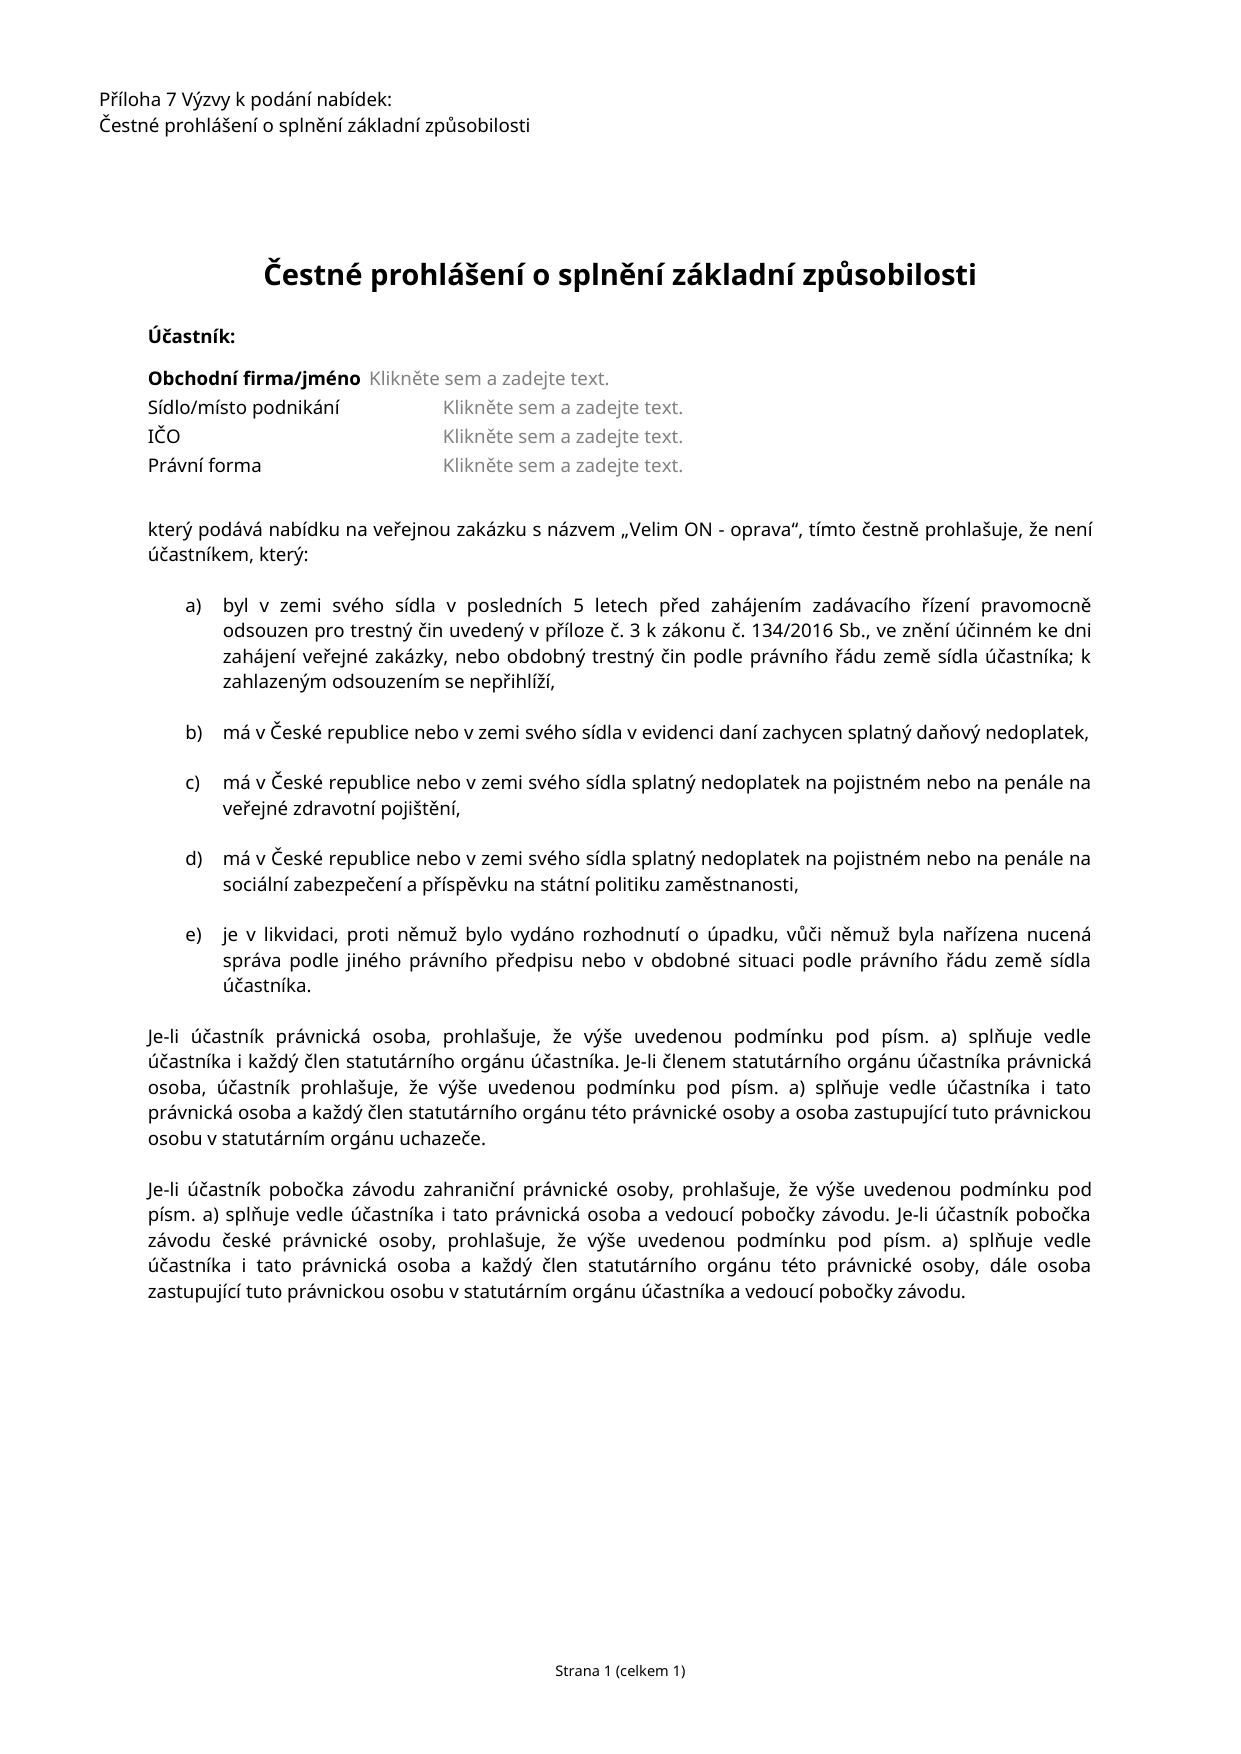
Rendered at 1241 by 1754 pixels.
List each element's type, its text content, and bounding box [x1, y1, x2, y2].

list má v České republice nebo v zemi svého sídla v evidenci daní zachycen splatný daňový nedoplatek, [185, 719, 1093, 744]
list je v likvidaci, proti němuž bylo vydáno rozhodnutí o úpadku, vůči němuž byla nařízena nucená správa podle jiného právního předpisu nebo v obdobné situaci podle právního řádu země sídla účastníka. [185, 922, 1093, 998]
text Je-li účastník právnická osoba, prohlašuje, že výše uvedenou podmínku pod písm. a) splňuje vedle účastníka i každý člen statutárního orgánu účastníka. Je-li členem statutárního orgánu účastníka právnická osoba, účastník prohlašuje, že výše uvedenou podmínku pod písm. a) splňuje vedle účastníka i tato právnická osoba a každý člen statutárního orgánu této právnické osoby a osoba zastupující tuto právnickou osobu v statutárním orgánu uchazeče. [148, 1023, 1093, 1151]
text Obchodní firma/jméno [148, 362, 1093, 391]
list má v České republice nebo v zemi svého sídla splatný nedoplatek na pojistném nebo na penále na sociální zabezpečení a příspěvku na státní politiku zaměstnanosti, [185, 846, 1093, 897]
text Účastník: [148, 318, 1093, 349]
title Čestné prohlášení o splnění základní způsobilosti [148, 254, 1093, 293]
text Sídlo/místo podnikání [148, 391, 1093, 420]
text který podává nabídku na veřejnou zakázku s názvem „Velim ON - oprava“, tímto čestně prohlašuje, že není účastníkem, který: [148, 516, 1093, 567]
list má v České republice nebo v zemi svého sídla splatný nedoplatek na pojistném nebo na penále na veřejné zdravotní pojištění, [185, 769, 1093, 821]
list byl v zemi svého sídla v posledních 5 letech před zahájením zadávacího řízení pravomocně odsouzen pro trestný čin uvedený v příloze č. 3 k zákonu č. 134/2016 Sb., ve znění účinném ke dni zahájení veřejné zakázky, nebo obdobný trestný čin podle právního řádu země sídla účastníka; k zahlazeným odsouzením se nepřihlíží, [185, 592, 1093, 694]
text Právní forma [148, 449, 1093, 478]
text IČO [148, 420, 1093, 449]
text Je-li účastník pobočka závodu zahraniční právnické osoby, prohlašuje, že výše uvedenou podmínku pod písm. a) splňuje vedle účastníka i tato právnická osoba a vedoucí pobočky závodu. Je-li účastník pobočka závodu české právnické osoby, prohlašuje, že výše uvedenou podmínku pod písm. a) splňuje vedle účastníka i tato právnická osoba a každý člen statutárního orgánu této právnické osoby, dále osoba zastupující tuto právnickou osobu v statutárním orgánu účastníka a vedoucí pobočky závodu. [148, 1176, 1093, 1304]
